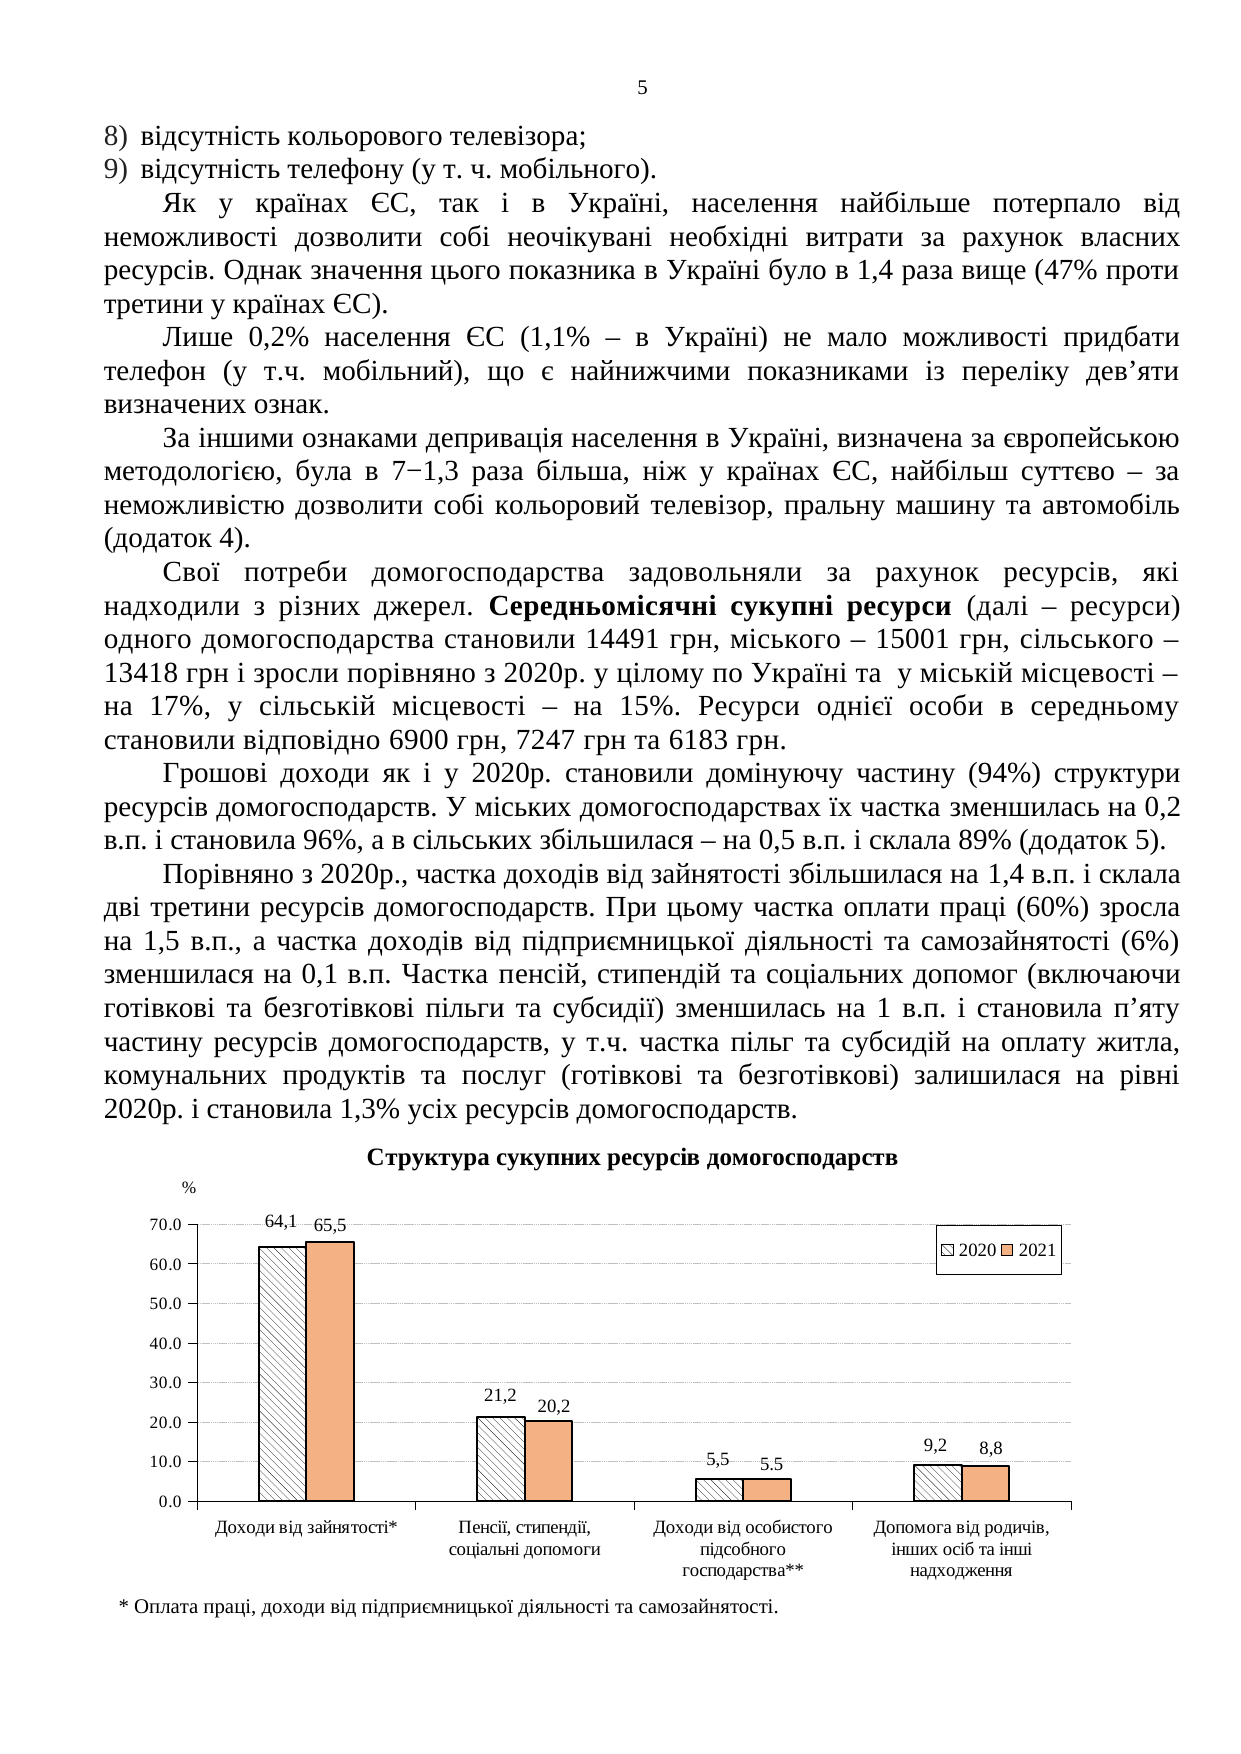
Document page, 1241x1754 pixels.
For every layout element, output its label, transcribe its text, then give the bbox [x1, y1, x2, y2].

text Грошові доходи як і у 2020р. становили домінуючу частину (94%) структури ресурсів домогосподарств. У міських домогосподарствах їх частка зменшилась на 0,2 в.п. і становила 96%, а в сільських збільшилася – на 0,5 в.п. і склала 89% (додаток 5). [103, 755, 1181, 856]
text Лише 0,2% населення ЄС (1,1% – в Україні) не мало можливості придбати телефон (у т.ч. мобільний), що є найнижчими показниками із переліку дев’яти визначених ознак. [103, 319, 1181, 420]
text Свої потреби домогосподарства задовольняли за рахунок ресурсів, які надходили з різних джерел. Середньомісячні сукупні ресурси (далі – ресурси) одного домогосподарства становили 14491 грн, міського – 15001 грн, сільського – 13418 грн і зросли порівняно з 2020р. у цілому по Україні та у міській місцевості – на 17%, у сільській місцевості – на 15%. Ресурси однієї особи в середньому становили відповідно 6900 грн, 7247 грн та 6183 грн. [103, 554, 1181, 755]
text Порівняно з 2020р., частка доходів від зайнятості збільшилася на 1,4 в.п. і склала дві третини ресурсів домогосподарств. При цьому частка оплати праці (60%) зросла на 1,5 в.п., а частка доходів від підприємницької діяльності та самозайнятості (6%) зменшилася на 0,1 в.п. Частка пенсій, стипендій та соціальних допомог (включаючи готівкові та безготівкові пільги та субсидії) зменшилась на 1 в.п. і становила п’яту частину ресурсів домогосподарств, у т.ч. частка пільг та субсидій на оплату житла, комунальних продуктів та послуг (готівкові та безготівкові) залишилася на рівні 2020р. і становила 1,3% усіх ресурсів домогосподарств. [103, 856, 1181, 1124]
text * Оплата праці, доходи від підприємницької діяльності та самозайнятості. [118, 1594, 1152, 1618]
text Як у країнах ЄС, так і в Україні, населення найбільше потерпало від неможливості дозволити собі неочікувані необхідні витрати за рахунок власних ресурсів. Однак значення цього показника в Україні було в 1,4 раза вище (47% проти третини у країнах ЄС). [103, 185, 1181, 319]
text За іншими ознаками депривація населення в Україні, визначена за європейською методологією, була в 7−1,3 раза більша, ніж у країнах ЄС, найбільш суттєво – за неможливістю дозволити собі кольоровий телевізор, пральну машину та автомобіль (додаток 4). [103, 420, 1181, 554]
list відсутність кольорового телевізора; [103, 118, 1181, 152]
list відсутність телефону (у т. ч. мобільного). [103, 152, 1181, 185]
